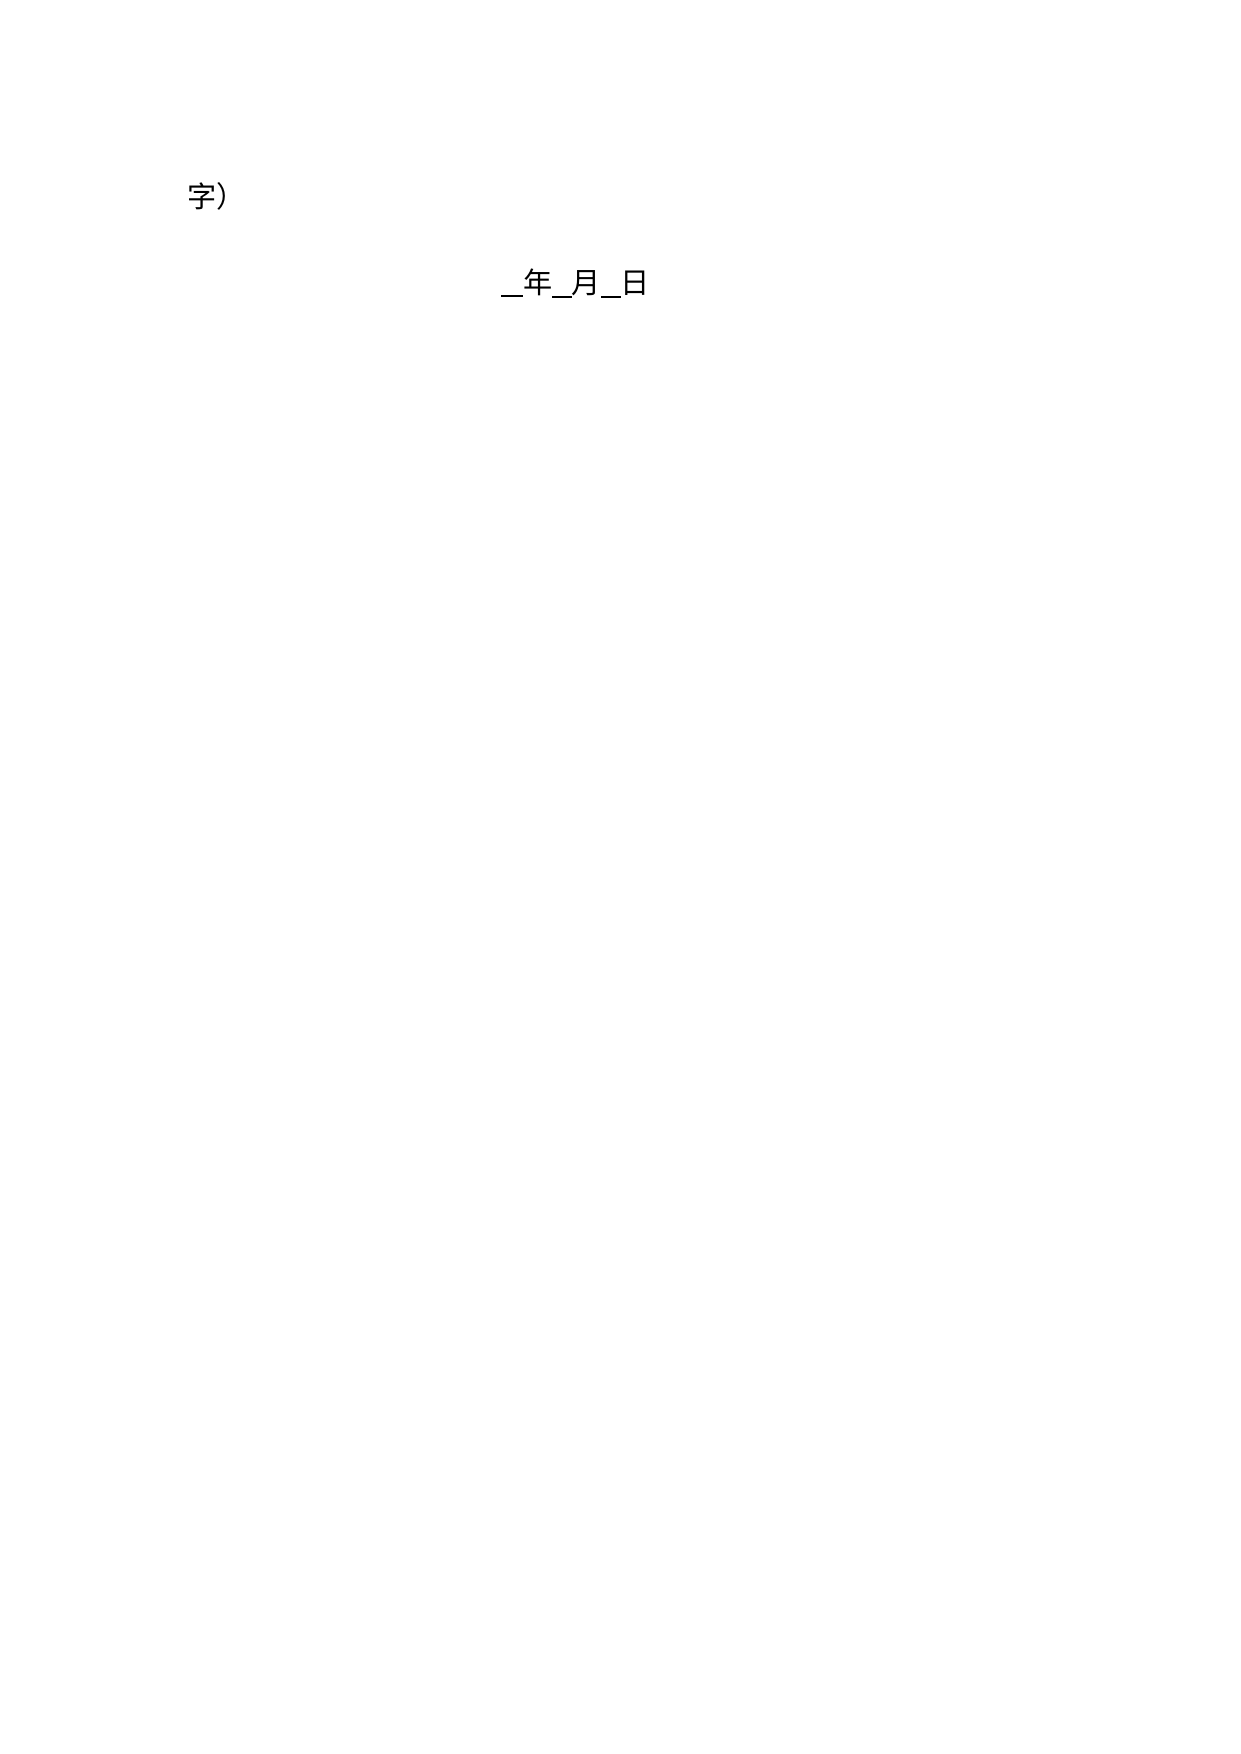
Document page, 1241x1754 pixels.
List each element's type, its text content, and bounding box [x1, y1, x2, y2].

text 年 月 日 [187, 248, 1053, 313]
text 法定代表人（或授权代表）：（签字） [187, 162, 1053, 227]
